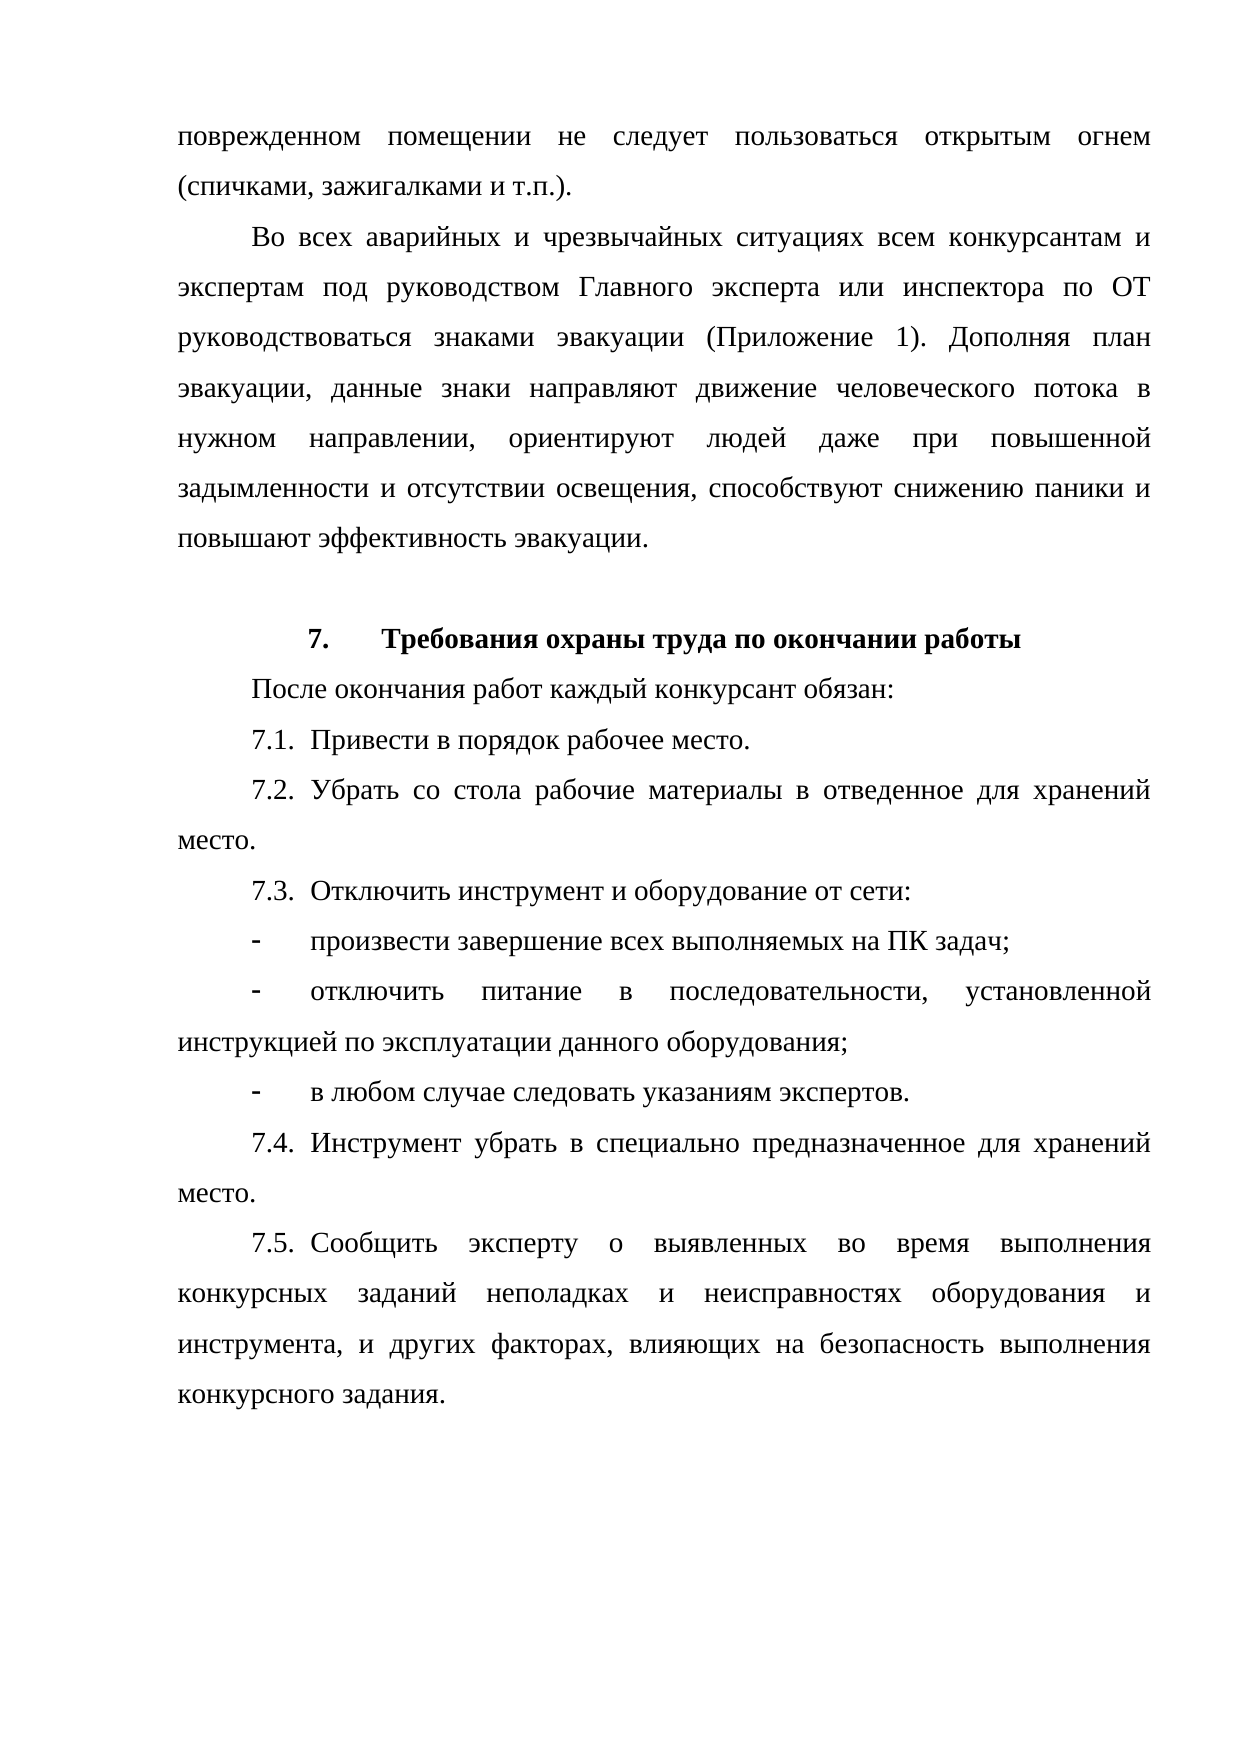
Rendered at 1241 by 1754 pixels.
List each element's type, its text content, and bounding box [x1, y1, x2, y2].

list отключить питание в последовательности, установленной инструкцией по эксплуатации данного оборудования; [177, 973, 1152, 1057]
text 7.4. Инструмент убрать в специально предназначенное для хранений место. [177, 1125, 1152, 1208]
subtitle 7. Требования охраны труда по окончании работы [177, 621, 1152, 655]
text Во всех аварийных и чрезвычайных ситуациях всем конкурсантам и экспертам под руководством Главного эксперта или инспектора по ОТ руководствоваться знаками эвакуации (Приложение 1). Дополняя план эвакуации, данные знаки направляют движение человеческого потока в нужном направлении, ориентируют людей даже при повышенной задымленности и отсутствии освещения, способствуют снижению паники и повышают эффективность эвакуации. [177, 219, 1152, 554]
text После окончания работ каждый конкурсант обязан: [177, 672, 1152, 705]
text 7.3. Отключить инструмент и оборудование от сети: [177, 873, 1152, 906]
text 7.1. Привести в порядок рабочее место. [177, 722, 1152, 755]
list произвести завершение всех выполняемых на ПК задач; [177, 923, 1152, 957]
text 7.2. Убрать со стола рабочие материалы в отведенное для хранений место. [177, 772, 1152, 856]
text 7.5. Сообщить эксперту о выявленных во время выполнения конкурсных заданий неполадках и неисправностях оборудования и инструмента, и других факторах, влияющих на безопасность выполнения конкурсного задания. [177, 1225, 1152, 1410]
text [177, 118, 1152, 202]
list в любом случае следовать указаниям экспертов. [177, 1074, 1152, 1108]
